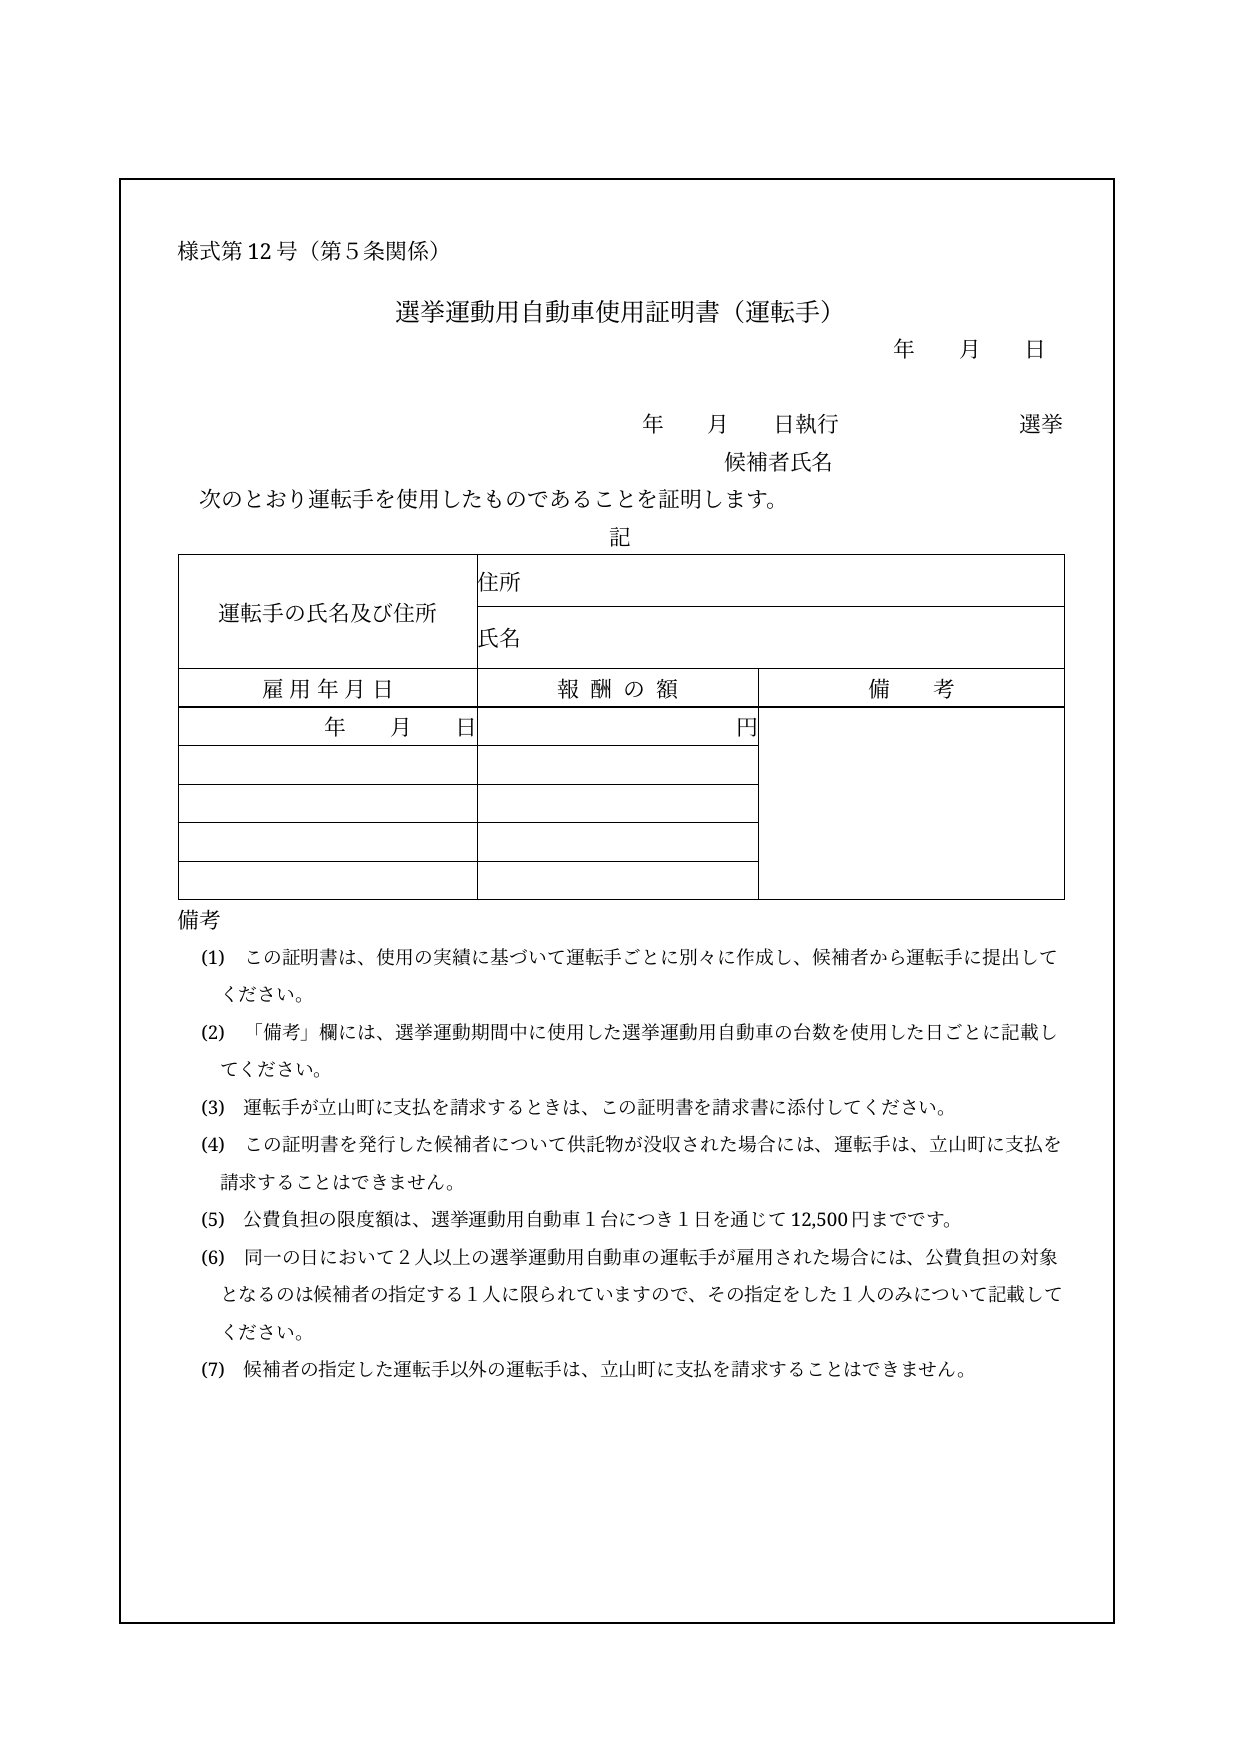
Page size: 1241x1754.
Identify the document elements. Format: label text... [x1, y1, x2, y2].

text (6) 同一の日において２人以上の選挙運動用自動車の運転手が雇用された場合には、公費負担の対象となるのは候補者の指定する１人に限られていますので、その指定をした１人のみについて記載してください。 [201, 1238, 1063, 1350]
table_header 住所 [478, 555, 1064, 606]
table_cell [759, 708, 1064, 899]
table_cell [478, 862, 758, 899]
table_cell [179, 746, 477, 783]
text 様式第12号（第５条関係） [177, 217, 871, 292]
text 選挙運動用自動車使用証明書（運転手） [177, 292, 1063, 329]
table_cell 氏名 [478, 607, 1064, 668]
text (1) この証明書は、使用の実績に基づいて運転手ごとに別々に作成し、候補者から運転手に提出してください。 [201, 938, 1063, 1013]
table_cell 備 考 [759, 669, 1064, 706]
table_cell [478, 746, 758, 783]
table_cell [179, 823, 477, 861]
text (4) この証明書を発行した候補者について供託物が没収された場合には、運転手は、立山町に支払を請求することはできません。 [201, 1125, 1063, 1200]
text 記 [177, 517, 1063, 554]
table_header 運転手の氏名及び住所 [179, 555, 477, 668]
text 候補者氏名 [177, 442, 863, 479]
text 備考 [177, 900, 1063, 938]
table_cell [478, 823, 758, 861]
text 年 月 日執行 選挙 [177, 404, 1063, 442]
table_cell [179, 785, 477, 822]
table_cell 円 [478, 708, 758, 745]
table_cell 報 酬 の 額 [478, 669, 758, 706]
table_cell [478, 785, 758, 822]
text (7) 候補者の指定した運転手以外の運転手は、立山町に支払を請求することはできません。 [201, 1350, 1063, 1388]
table_cell 雇 用 年 月 日 [179, 669, 477, 706]
text 年 月 日 [177, 329, 1046, 367]
text (3) 運転手が立山町に支払を請求するときは、この証明書を請求書に添付してください。 [201, 1088, 1063, 1125]
text 次のとおり運転手を使用したものであることを証明します。 [177, 479, 1063, 517]
text (2) 「備考」欄には、選挙運動期間中に使用した選挙運動用自動車の台数を使用した日ごとに記載してください。 [201, 1013, 1063, 1088]
text (5) 公費負担の限度額は、選挙運動用自動車１台につき１日を通じて12,500円までです。 [201, 1200, 1063, 1238]
table_cell [179, 862, 477, 899]
table_cell 年 月 日 [179, 708, 477, 745]
